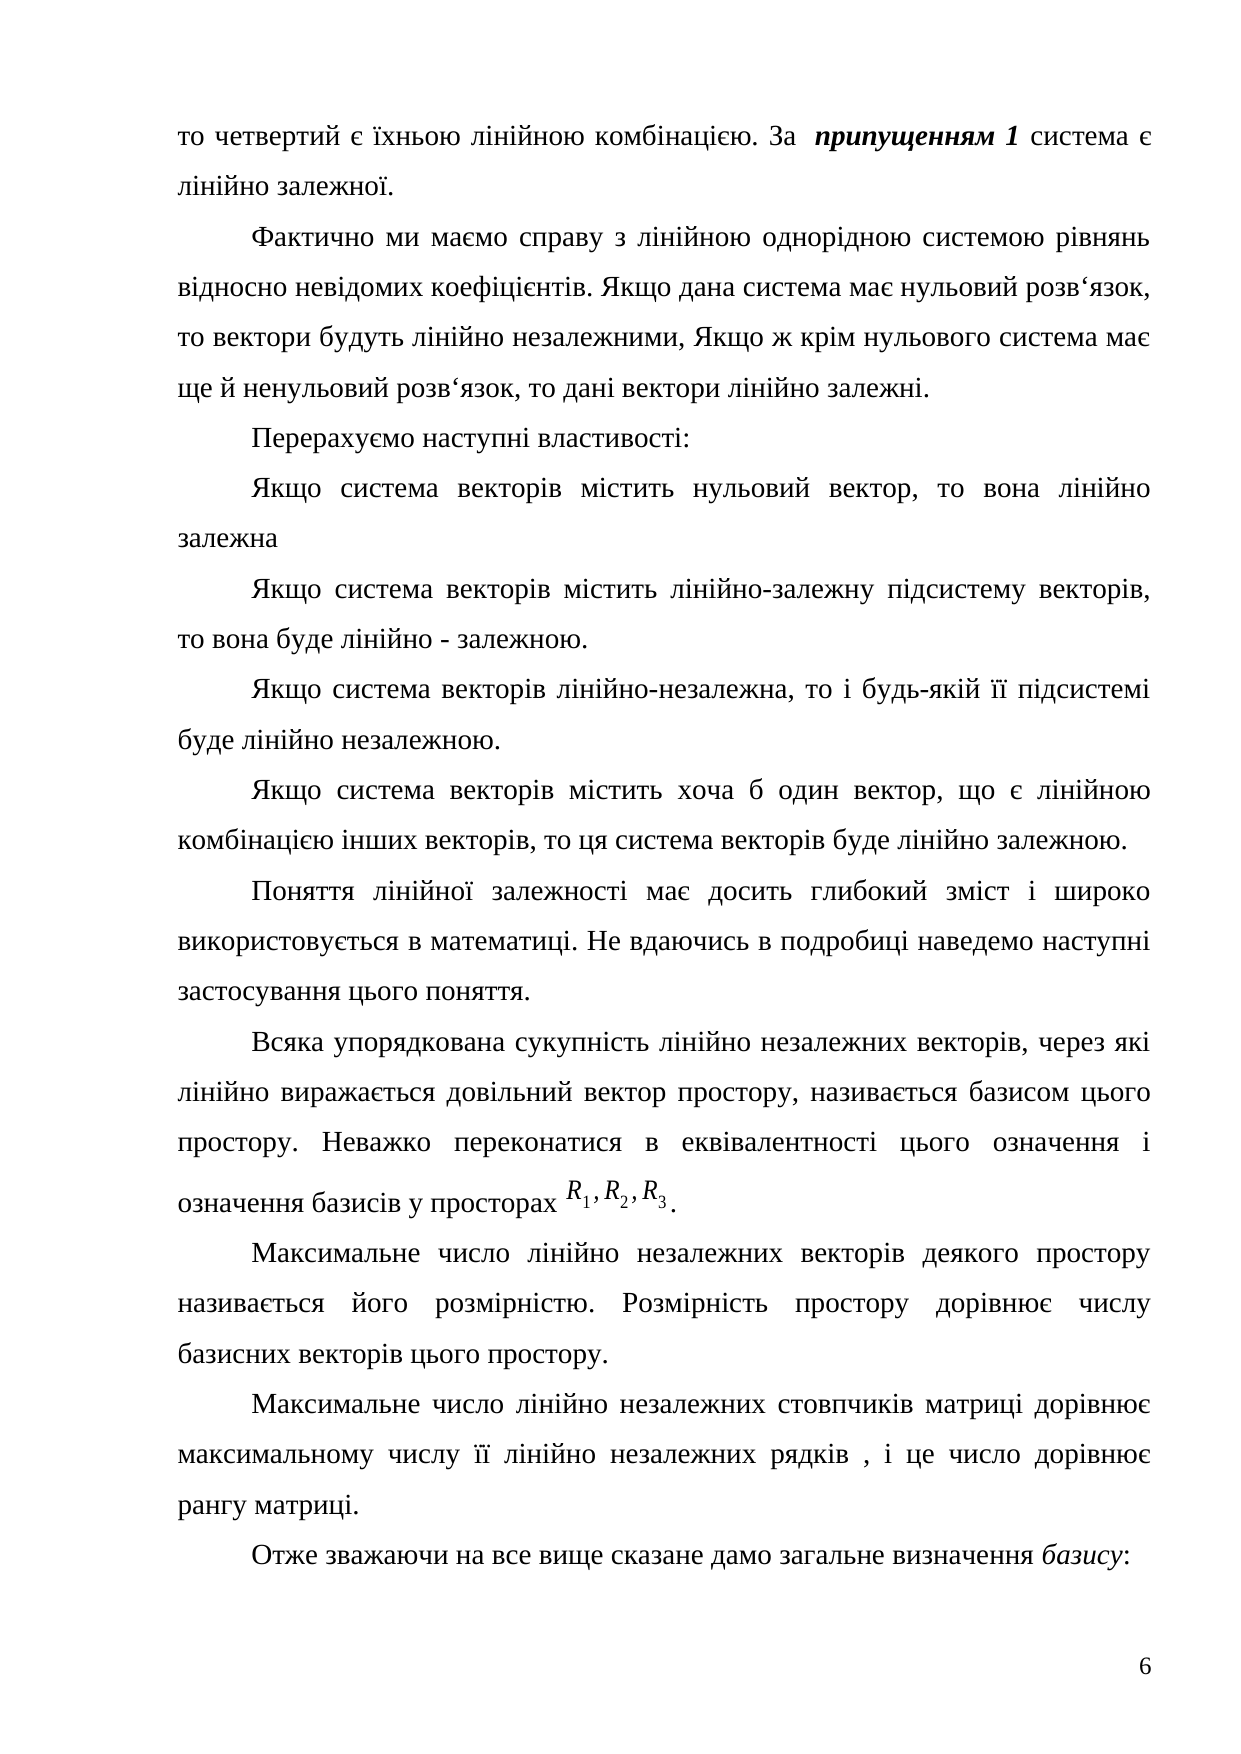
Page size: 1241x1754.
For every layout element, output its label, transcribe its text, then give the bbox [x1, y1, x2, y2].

text Поняття лінійної залежності має досить глибокий зміст і широко використовується в математиці. Не вдаючись в подробиці наведемо наступні застосування цього поняття. [177, 873, 1152, 1007]
text Якщо система векторів лінійно-незалежна, то і будь-якій її підсистемі буде лінійно незалежною. [177, 672, 1152, 755]
text Максимальне число лінійно незалежних векторів деякого простору називається його розмірністю. Розмірність простору дорівнює числу базисних векторів цього простору. [177, 1235, 1152, 1369]
text Якщо система векторів містить нульовий вектор, то вона лінійно залежна [177, 470, 1152, 554]
text Фактично ми маємо справу з лінійною однорідною системою рівнянь відносно невідомих коефіцієнтів. Якщо дана система має нульовий розв‘язок, то вектори будуть лінійно незалежними, Якщо ж крім нульового система має ще й ненульовий розв‘язок, то дані вектори лінійно залежні. [177, 219, 1152, 403]
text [177, 118, 1152, 202]
text Якщо система векторів містить хоча б один вектор, що є лінійною комбінацією інших векторів, то ця система векторів буде лінійно залежною. [177, 772, 1152, 856]
text Якщо система векторів містить лінійно-залежну підсистему векторів, то вона буде лінійно - залежною. [177, 571, 1152, 655]
text Перерахуємо наступні властивості: [177, 420, 1152, 453]
text Всяка упорядкована сукупність лінійно незалежних векторів, через які лінійно виражається довільний вектор простору, називається базисом цього простору. Неважко переконатися в еквівалентності цього означення і означення базисів у просторах . [177, 1024, 1152, 1218]
text Отже зважаючи на все вище сказане дамо загальне визначення базису: [177, 1537, 1152, 1571]
text Максимальне число лінійно незалежних стовпчиків матриці дорівнює максимальному числу її лінійно незалежних рядків , і це число дорівнює рангу матриці. [177, 1386, 1152, 1520]
